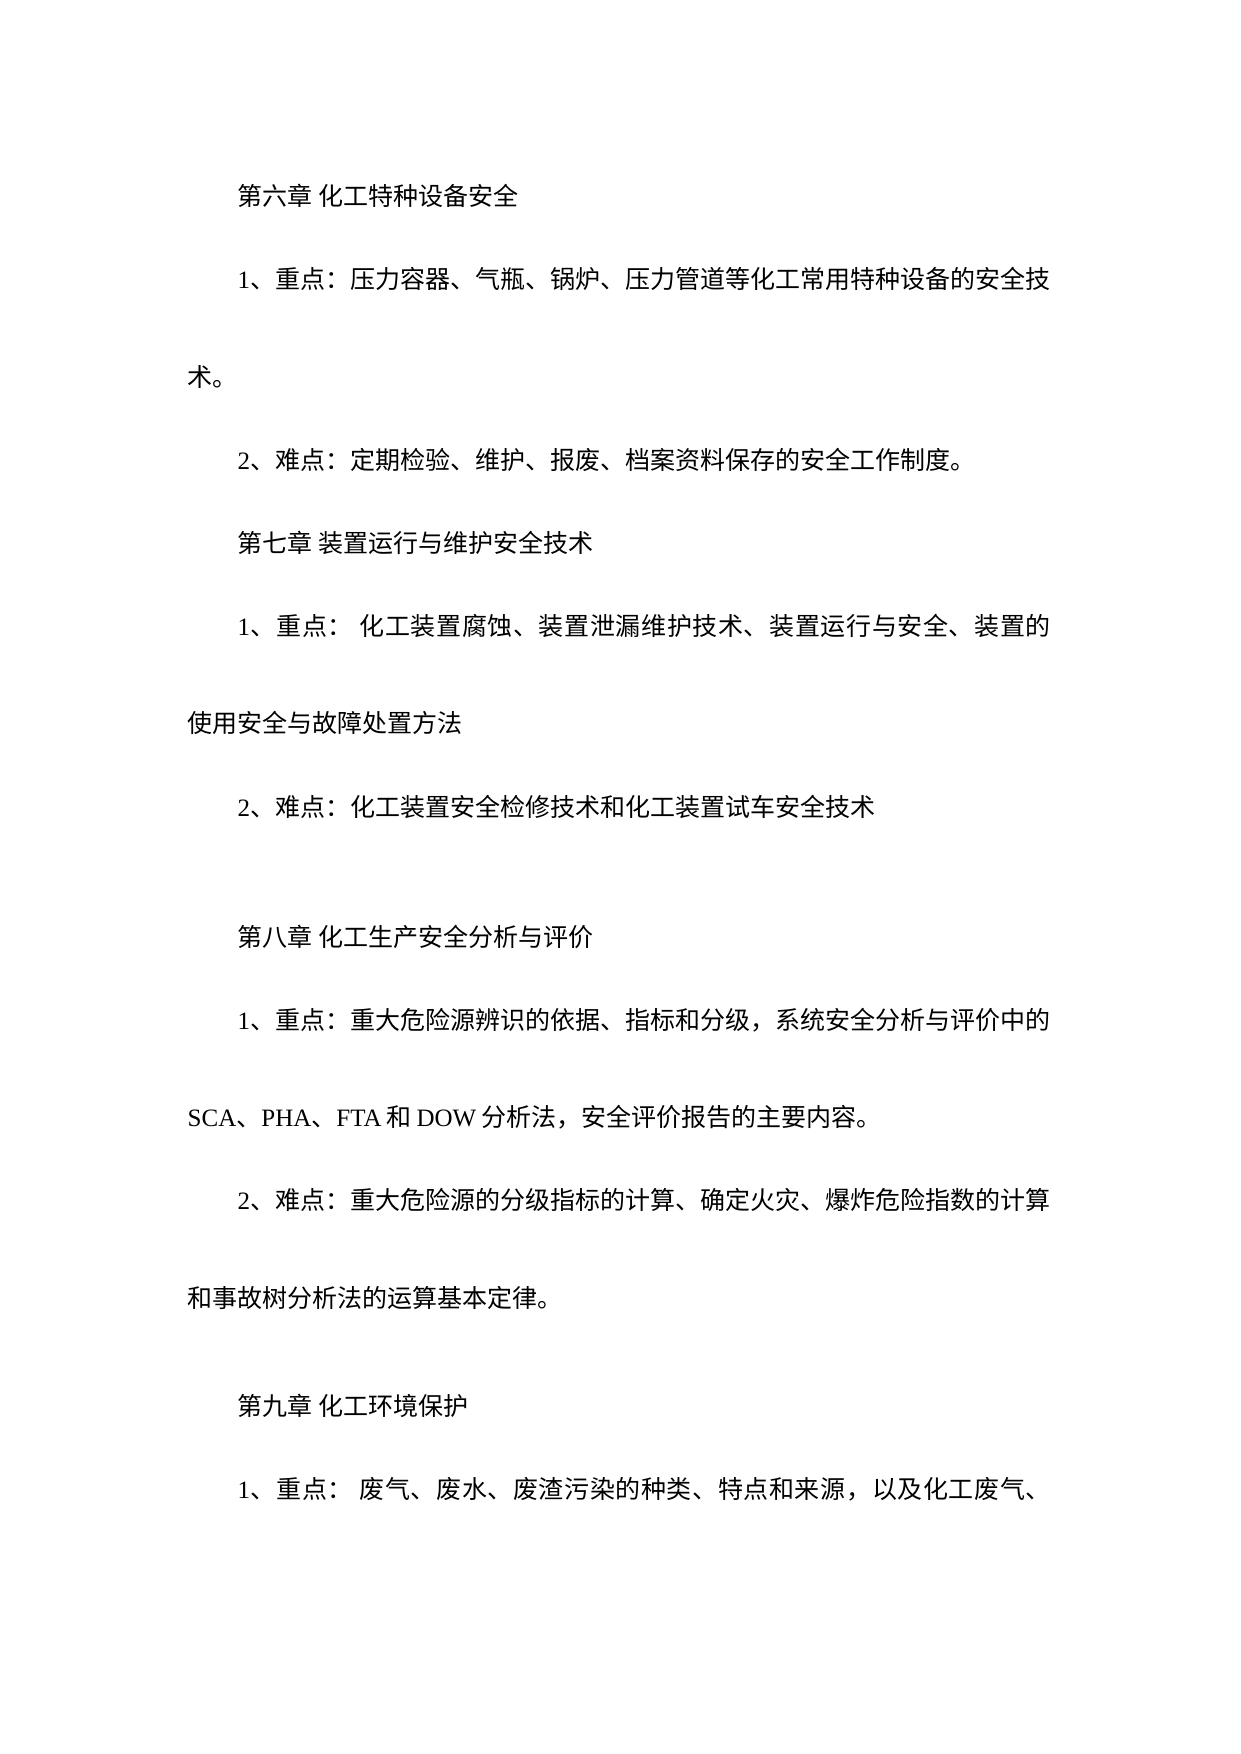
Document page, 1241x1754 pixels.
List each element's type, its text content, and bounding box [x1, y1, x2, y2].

text 1、重点：压力容器、气瓶、锅炉、压力管道等化工常用特种设备的安全技术。 [187, 245, 1053, 408]
text 2、难点：定期检验、维护、报废、档案资料保存的安全工作制度。 [187, 426, 1053, 491]
text 2、难点：化工装置安全检修技术和化工装置试车安全技术 [187, 773, 1053, 838]
text 1、重点：重大危险源辨识的依据、指标和分级，系统安全分析与评价中的SCA、PHA、FTA和DOW分析法，安全评价报告的主要内容。 [187, 986, 1053, 1148]
text 第八章 化工生产安全分析与评价 [187, 903, 1053, 968]
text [187, 1455, 1053, 1520]
text 2、难点：重大危险源的分级指标的计算、确定火灾、爆炸危险指数的计算和事故树分析法的运算基本定律。 [187, 1166, 1053, 1329]
text 第七章 装置运行与维护安全技术 [187, 509, 1053, 574]
text 第六章 化工特种设备安全 [187, 162, 1053, 227]
text 第九章 化工环境保护 [187, 1372, 1053, 1437]
text 1、重点： 化工装置腐蚀、装置泄漏维护技术、装置运行与安全、装置的使用安全与故障处置方法 [187, 592, 1053, 754]
